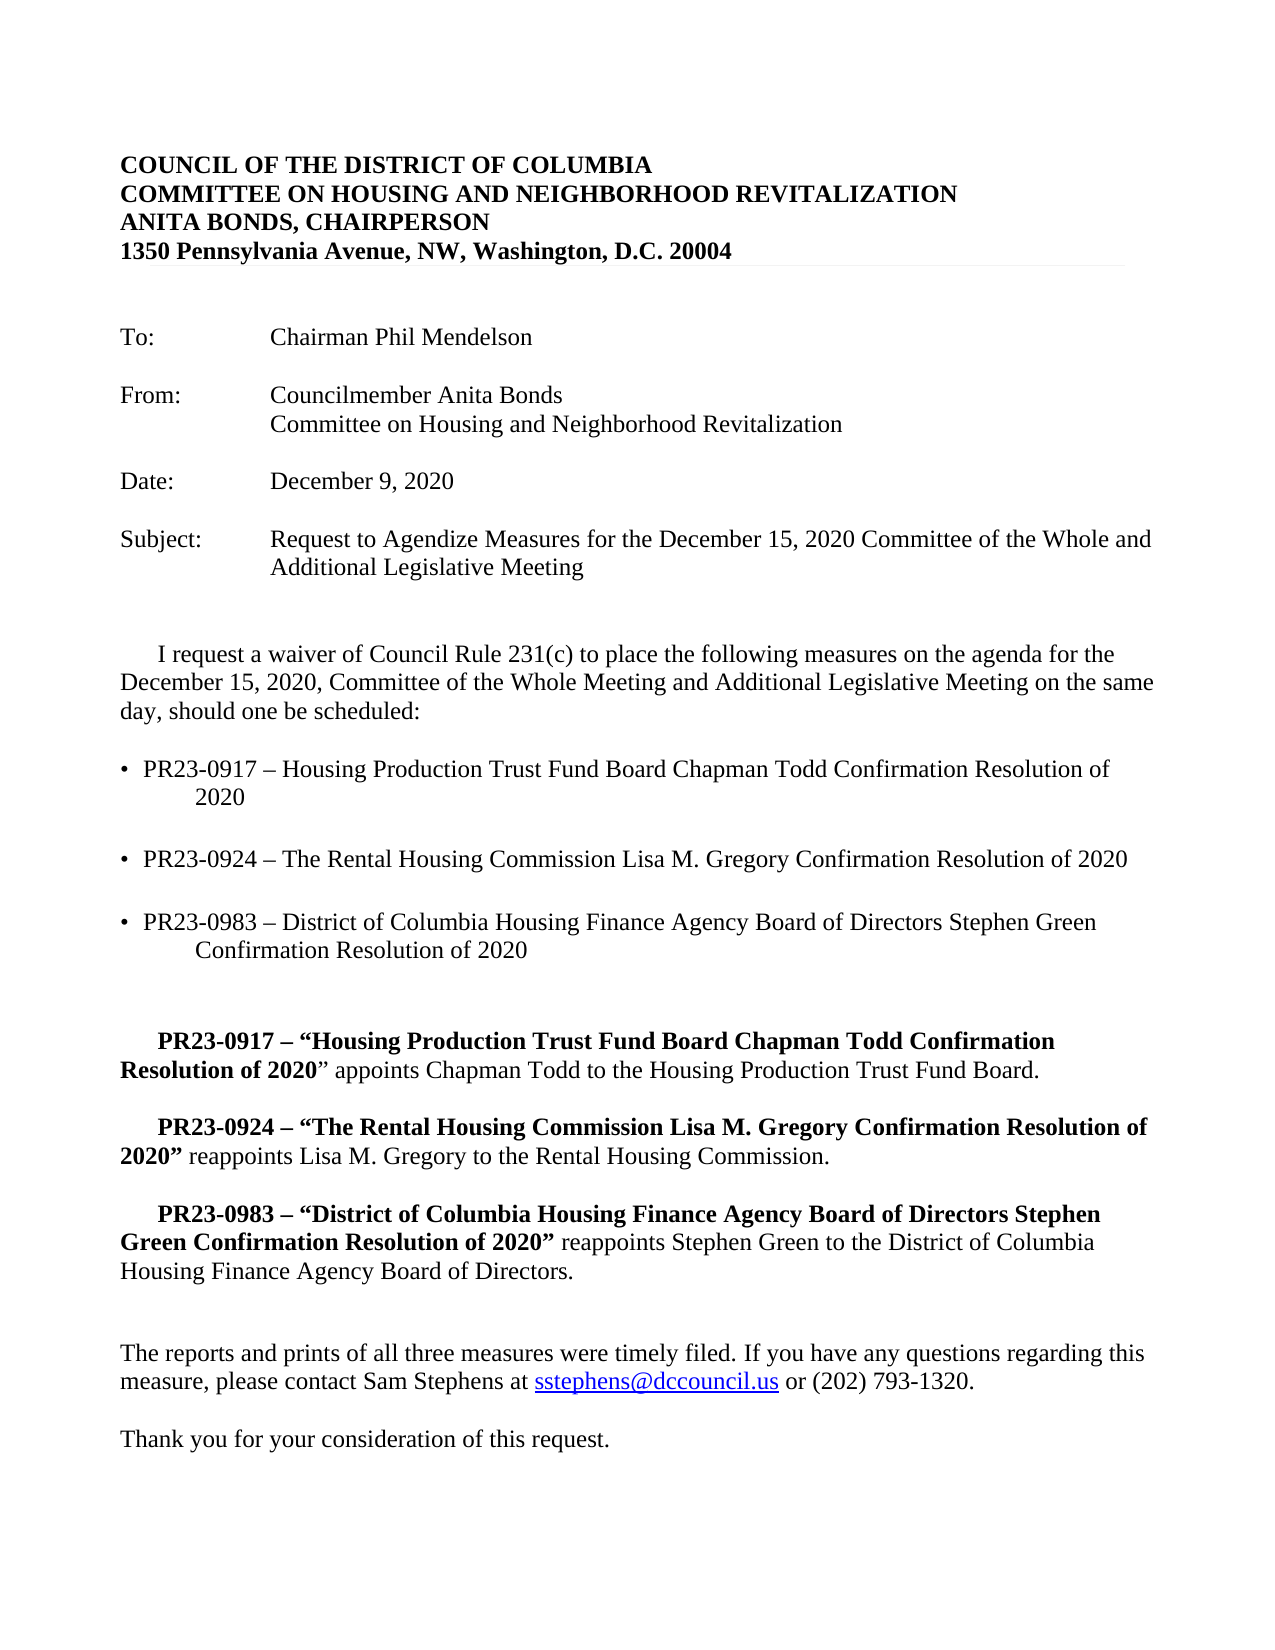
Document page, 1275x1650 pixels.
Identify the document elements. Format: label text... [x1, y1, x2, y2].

text Date: December 9, 2020 [120, 466, 1155, 495]
text Committee on Housing and Neighborhood Revitalization [195, 409, 1155, 437]
text COUNCIL OF THE DISTRICT OF COLUMBIA [120, 150, 1155, 179]
text 1350 Pennsylvania Avenue, NW, Washington, D.C. 20004 [120, 236, 1155, 265]
list PR23-0983 – District of Columbia Housing Finance Agency Board of Directors Stephen Green Confirmation Resolution of 2020 [120, 907, 1155, 964]
text Subject: Request to Agendize Measures for the December 15, 2020 Committee of the Whole and Additional Legislative Meeting [120, 524, 1155, 581]
text Thank you for your consideration of this request. [120, 1424, 1155, 1453]
text I request a waiver of Council Rule 231(c) to place the following measures on the agenda for the December 15, 2020, Committee of the Whole Meeting and Additional Legislative Meeting on the same day, should one be scheduled: [120, 639, 1155, 725]
list PR23-0917 – Housing Production Trust Fund Board Chapman Todd Confirmation Resolution of 2020 [120, 754, 1155, 811]
list PR23-0924 – The Rental Housing Commission Lisa M. Gregory Confirmation Resolution of 2020 [120, 844, 1155, 873]
text ANITA BONDS, CHAIRPERSON [120, 207, 1155, 236]
text To: Chairman Phil Mendelson [120, 322, 1155, 351]
text COMMITTEE ON HOUSING AND NEIGHBORHOOD REVITALIZATION [120, 179, 1155, 207]
text PR23-0917 – “Housing Production Trust Fund Board Chapman Todd Confirmation Resolution of 2020” appoints Chapman Todd to the Housing Production Trust Fund Board. [120, 1026, 1155, 1084]
text PR23-0924 – “The Rental Housing Commission Lisa M. Gregory Confirmation Resolution of 2020” reappoints Lisa M. Gregory to the Rental Housing Commission. [120, 1112, 1155, 1170]
text From: Councilmember Anita Bonds [120, 380, 1155, 409]
text The reports and prints of all three measures were timely filed. If you have any questions regarding this measure, please contact Sam Stephens at sstephens@dccouncil.us or (202) 793-1320. [120, 1338, 1155, 1395]
text PR23-0983 – “District of Columbia Housing Finance Agency Board of Directors Stephen Green Confirmation Resolution of 2020” reappoints Stephen Green to the District of Columbia Housing Finance Agency Board of Directors. [120, 1199, 1155, 1285]
